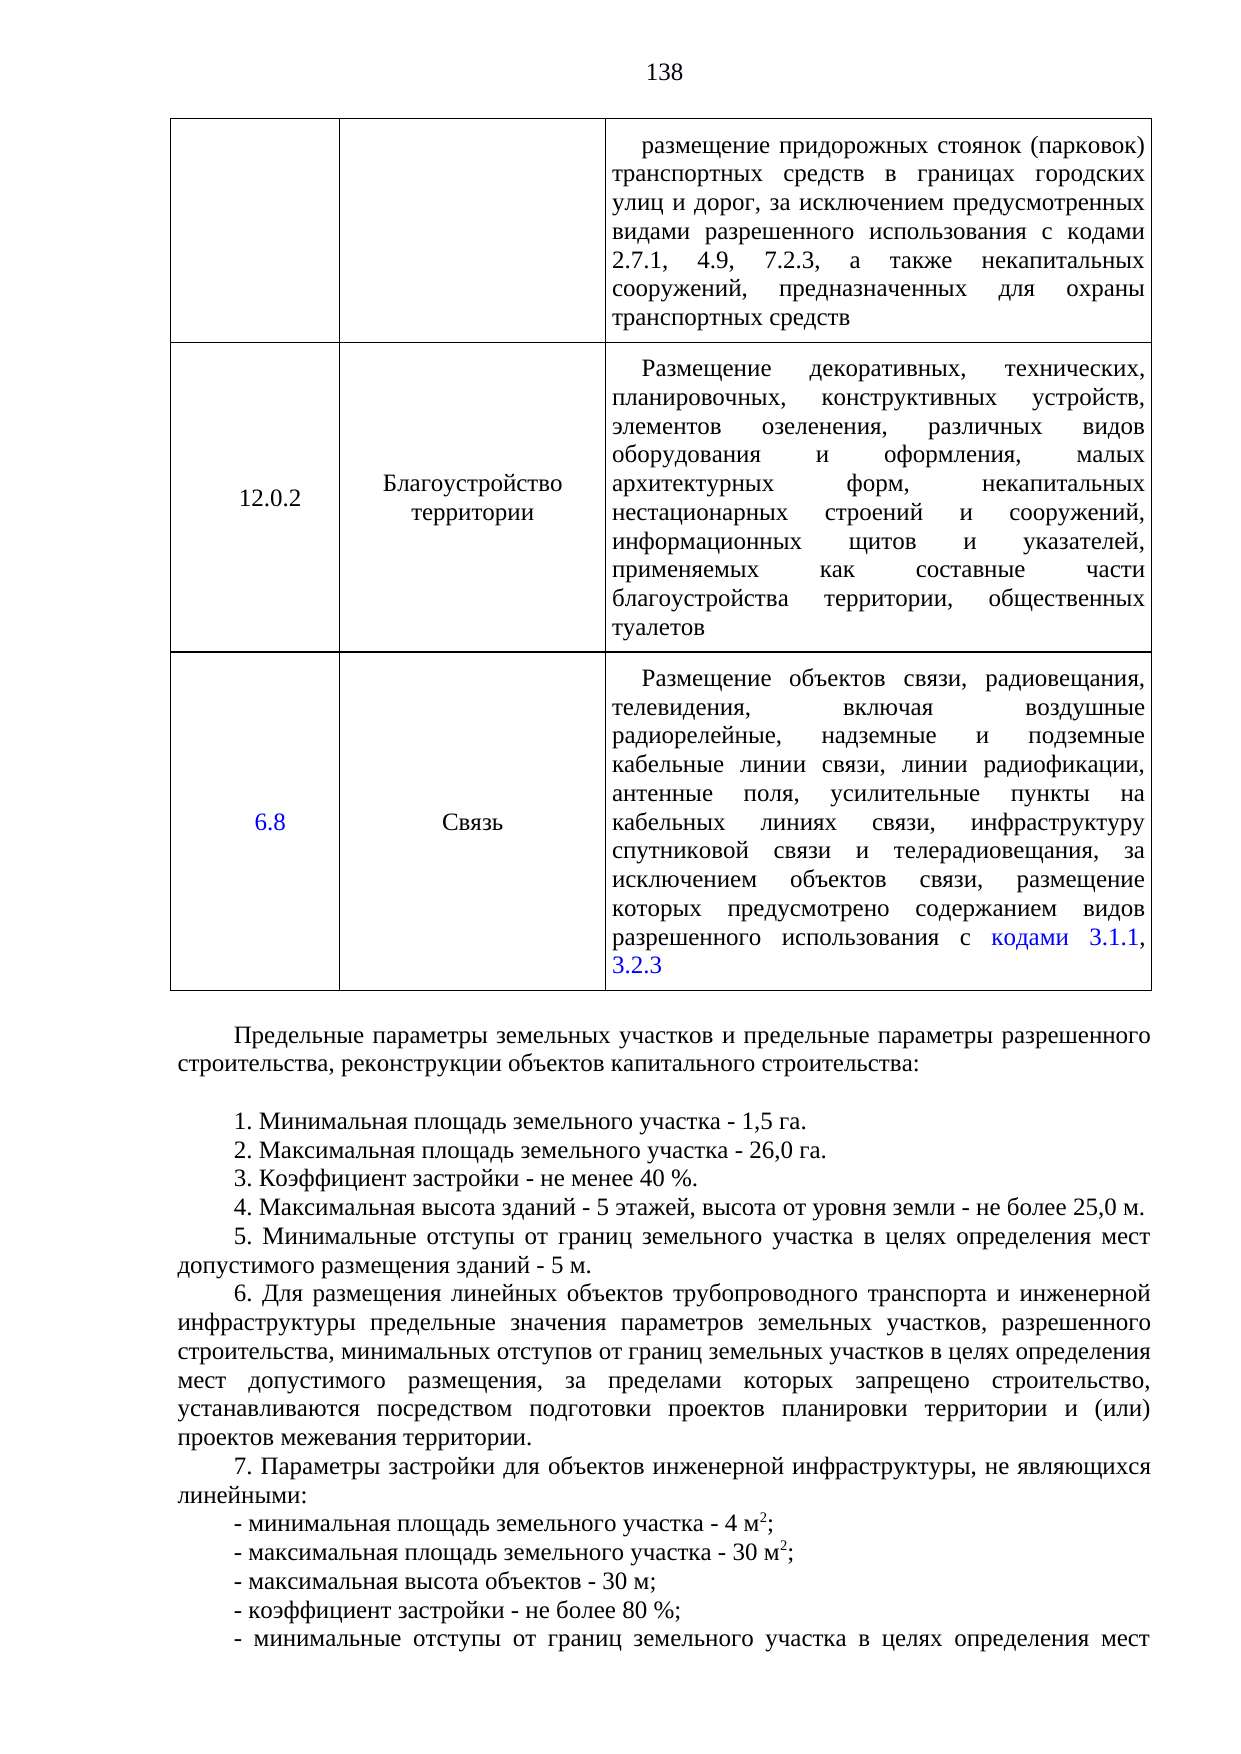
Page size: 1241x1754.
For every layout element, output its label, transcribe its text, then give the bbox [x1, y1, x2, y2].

title Предельные параметры земельных участков и предельные параметры разрешенного строительства, реконструкции объектов капитального строительства: [177, 1020, 1152, 1077]
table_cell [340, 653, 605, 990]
text - максимальная высота объектов - 30 м; [177, 1566, 1152, 1595]
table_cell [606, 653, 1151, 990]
text - максимальная площадь земельного участка - 30 м2; [177, 1537, 1152, 1566]
text - минимальная площадь земельного участка - 4 м2; [177, 1508, 1152, 1537]
text 4. Максимальная высота зданий - 5 этажей, высота от уровня земли - не более 25,0 м. [177, 1192, 1152, 1221]
text - коэффициент застройки - не более 80 %; [177, 1595, 1152, 1623]
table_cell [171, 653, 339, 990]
text 2. Максимальная площадь земельного участка - 26,0 га. [177, 1135, 1152, 1163]
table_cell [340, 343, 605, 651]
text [177, 1623, 1152, 1652]
text 6. Для размещения линейных объектов трубопроводного транспорта и инженерной инфраструктуры предельные значения параметров земельных участков, разрешенного строительства, минимальных отступов от границ земельных участков в целях определения мест допустимого размещения, за пределами которых запрещено строительство, устанавливаются посредством подготовки проектов планировки территории и (или) проектов межевания территории. [177, 1278, 1152, 1451]
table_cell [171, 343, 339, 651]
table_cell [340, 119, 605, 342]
text 7. Параметры застройки для объектов инженерной инфраструктуры, не являющихся линейными: [177, 1451, 1152, 1508]
text 3. Коэффициент застройки - не менее 40 %. [177, 1163, 1152, 1192]
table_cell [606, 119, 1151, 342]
text 5. Минимальные отступы от границ земельного участка в целях определения мест допустимого размещения зданий - 5 м. [177, 1221, 1152, 1278]
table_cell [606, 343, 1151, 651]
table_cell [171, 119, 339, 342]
text 1. Минимальная площадь земельного участка - 1,5 га. [177, 1106, 1152, 1135]
